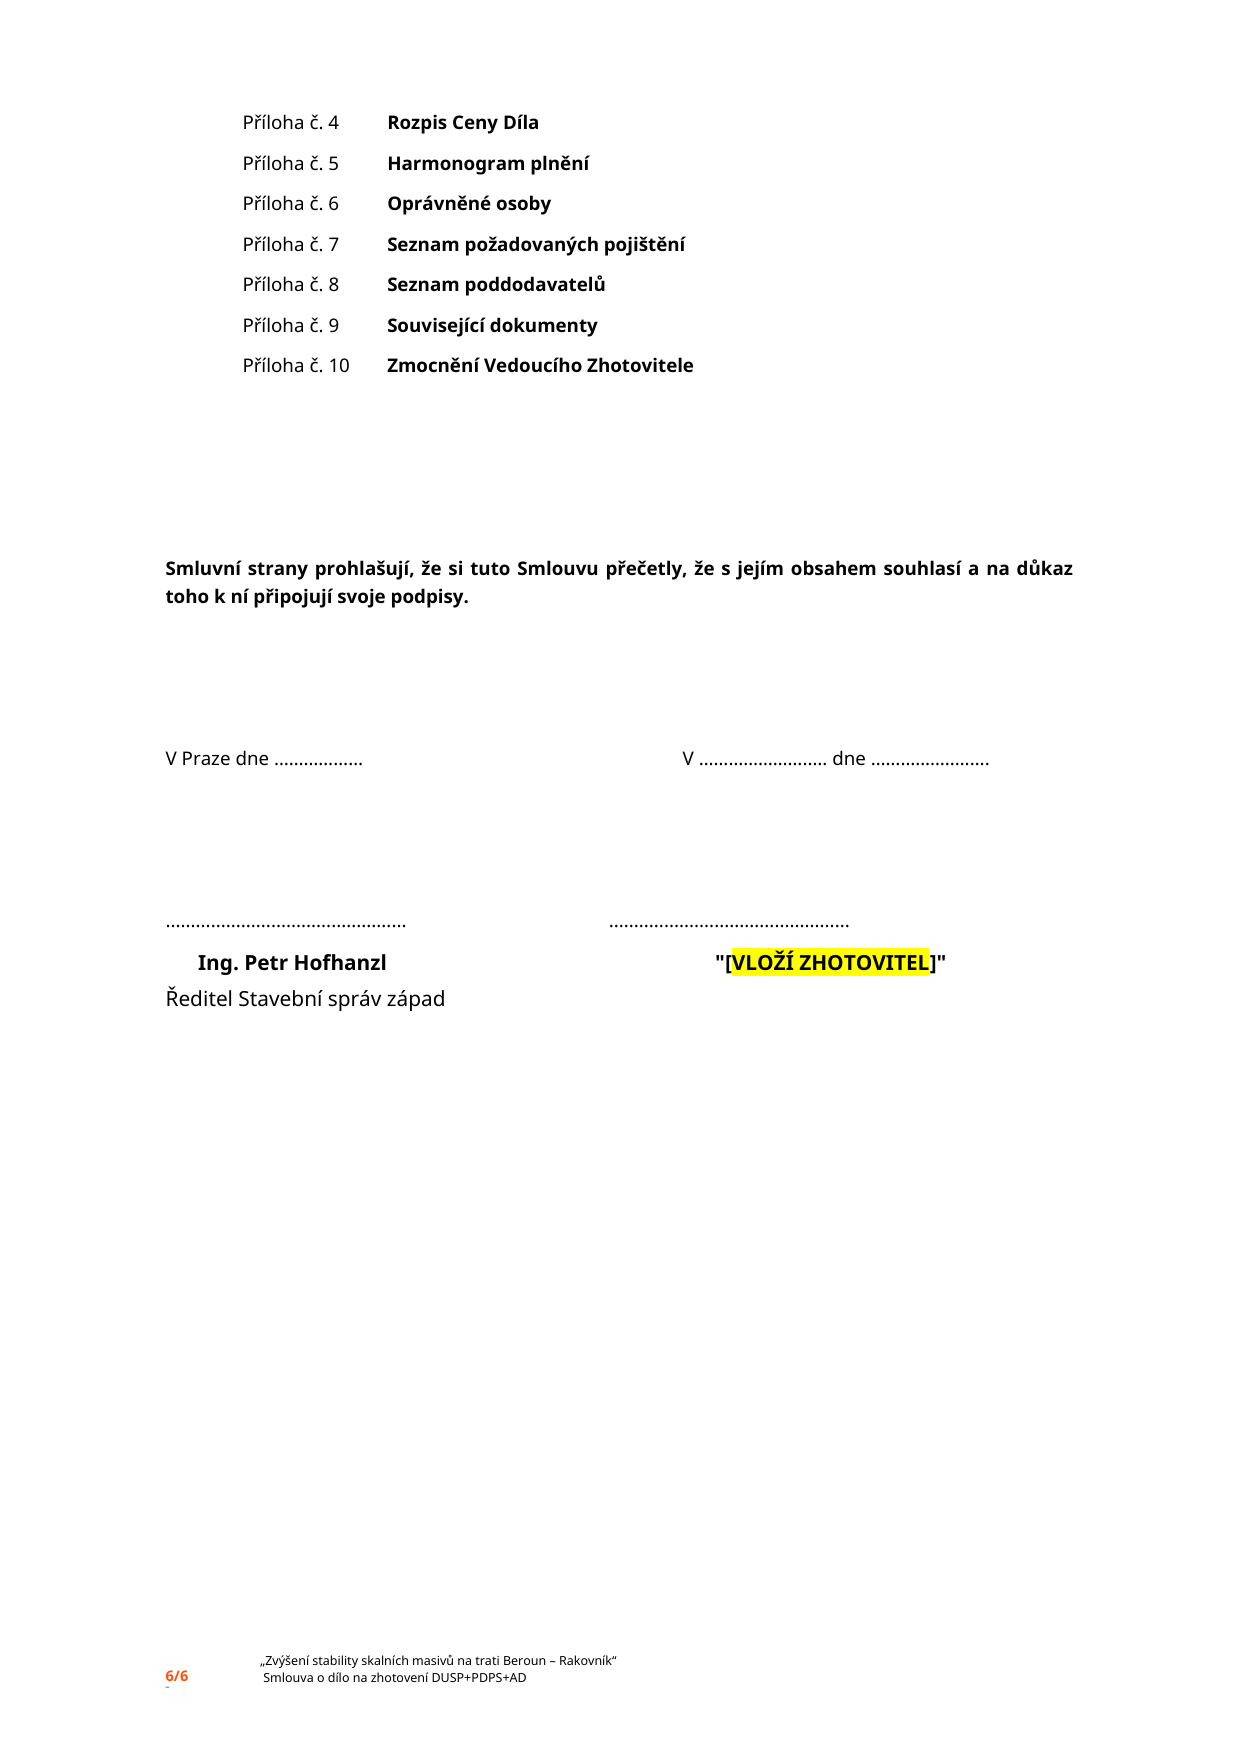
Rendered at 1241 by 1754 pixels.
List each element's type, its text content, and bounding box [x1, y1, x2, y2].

text Příloha č. 8 Seznam poddodavatelů [242, 271, 1075, 297]
text Příloha č. 10 Zmocnění Vedoucího Zhotovitele [242, 352, 1075, 378]
text Smluvní strany prohlašují, že si tuto Smlouvu přečetly, že s jejím obsahem souhlasí a na důkaz toho k ní připojují svoje podpisy. [165, 555, 1075, 608]
text ................................................ ................................................ [165, 907, 1075, 933]
text Ing. Petr Hofhanzl "[VLOŽÍ ZHOTOVITEL]" [929, 948, 1075, 976]
text V Praze dne ……………… V ………………….…. dne ……………..……. [165, 745, 1075, 771]
text Příloha č. 6 Oprávněné osoby [242, 190, 1075, 216]
text Příloha č. 5 Harmonogram plnění [242, 150, 1075, 175]
text Příloha č. 9 Související dokumenty [242, 312, 1075, 337]
text Příloha č. 4 Rozpis Ceny Díla [242, 109, 1075, 135]
text Ředitel Stavební správ západ [165, 984, 1075, 1013]
text Ing. Petr Hofhanzl "[VLOŽÍ ZHOTOVITEL]" [165, 948, 732, 976]
text Příloha č. 7 Seznam požadovaných pojištění [242, 231, 1075, 256]
